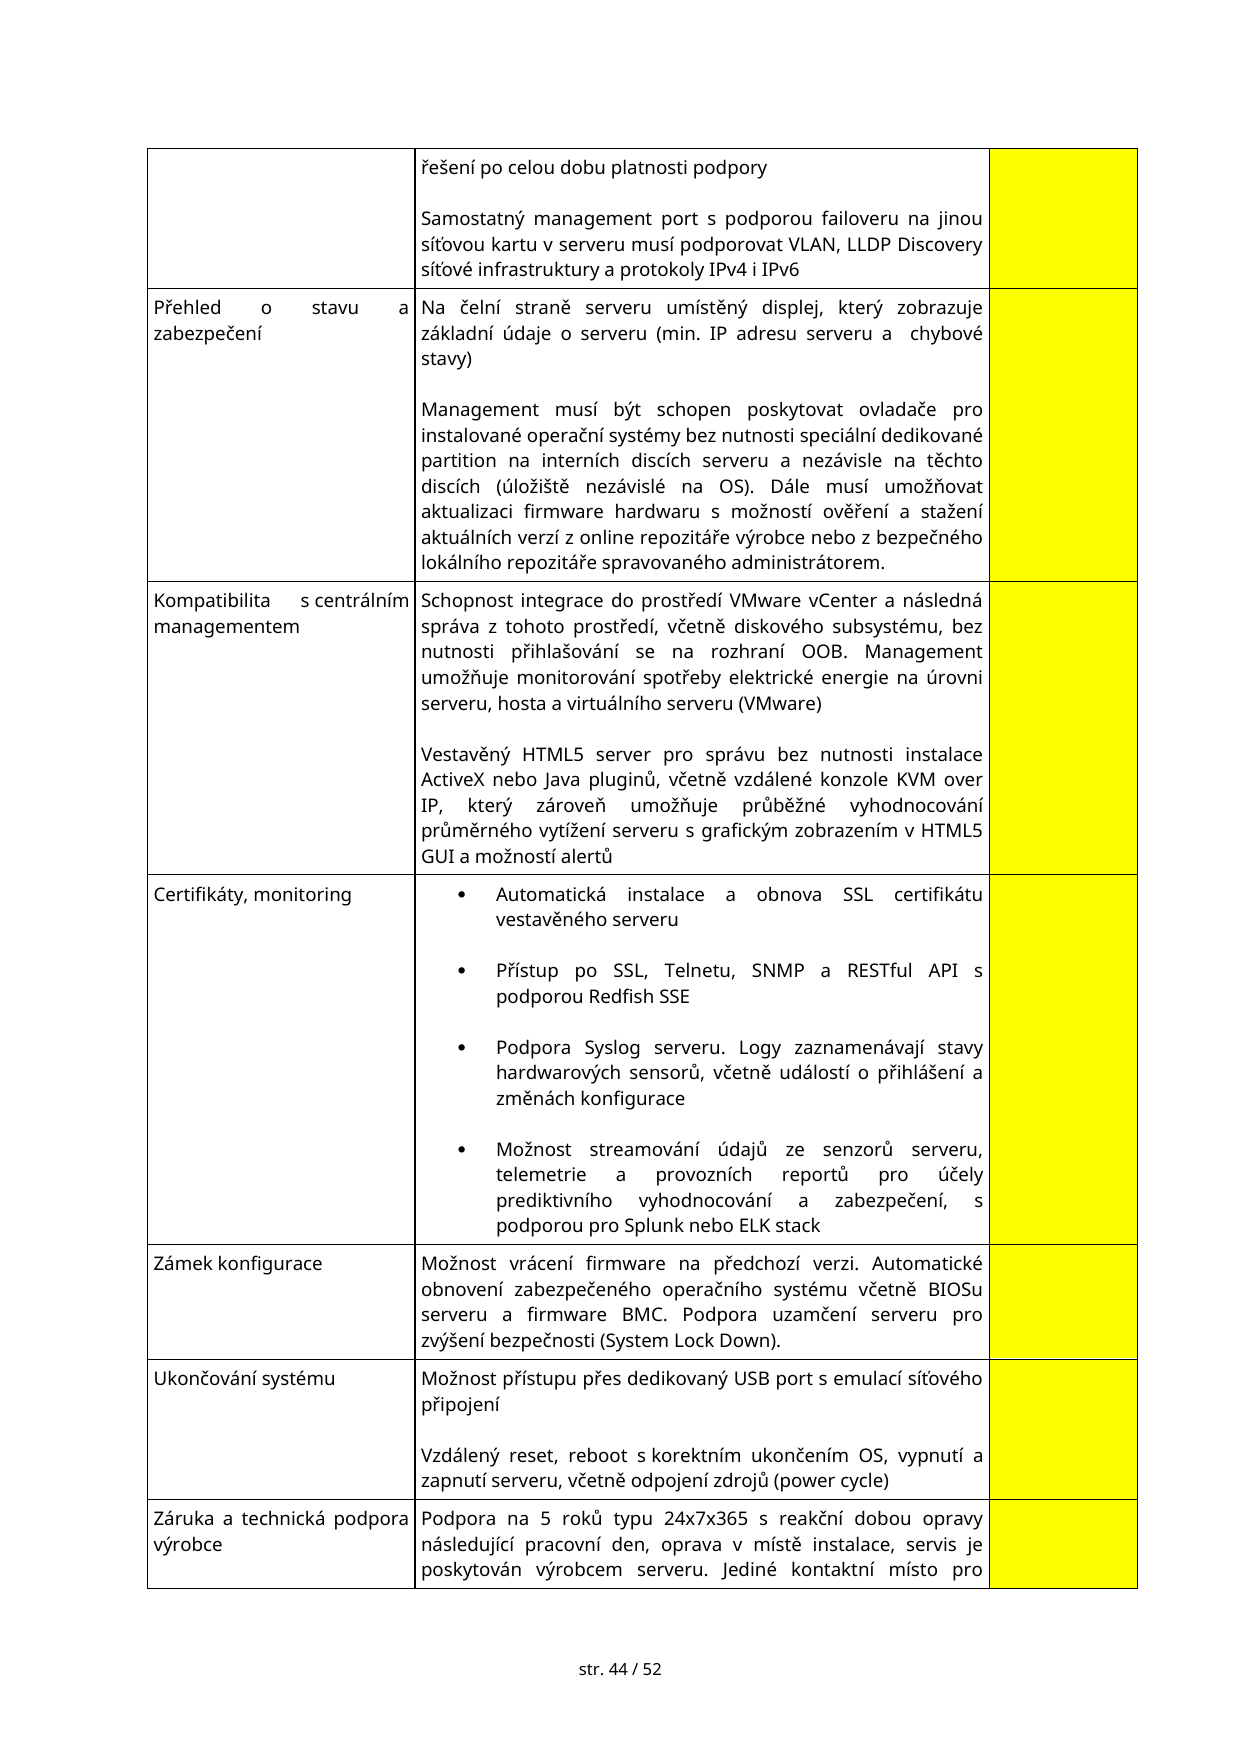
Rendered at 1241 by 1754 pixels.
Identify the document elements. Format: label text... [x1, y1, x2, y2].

table_cell [990, 149, 1137, 288]
table_cell Přehled o stavu a zabezpečení [148, 289, 414, 581]
table_cell Možnost přístupu přes dedikovaný USB port s emulací síťového připojení Vzdálený reset, reboot s korektním ukončením OS, vypnutí a zapnutí serveru, včetně odpojení zdrojů (power cycle) [416, 1360, 989, 1499]
table_cell [990, 1245, 1137, 1358]
table_cell Ukončování systému [148, 1360, 414, 1499]
table_cell Možnost vrácení firmware na předchozí verzi. Automatické obnovení zabezpečeného operačního systému včetně BIOSu serveru a firmware BMC. Podpora uzamčení serveru pro zvýšení bezpečnosti (System Lock Down). [416, 1245, 989, 1358]
table_cell Schopnost integrace do prostředí VMware vCenter a následná správa z tohoto prostředí, včetně diskového subsystému, bez nutnosti přihlašování se na rozhraní OOB. Management umožňuje monitorování spotřeby elektrické energie na úrovni serveru, hosta a virtuálního serveru (VMware) Vestavěný HTML5 server pro správu bez nutnosti instalace ActiveX nebo Java pluginů, včetně vzdálené konzole KVM over IP, který zároveň umožňuje průběžné vyhodnocování průměrného vytížení serveru s grafickým zobrazením v HTML5 GUI a možností alertů [416, 582, 989, 874]
table_cell Certifikáty, monitoring [148, 875, 414, 1244]
table_cell [990, 1500, 1137, 1588]
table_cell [416, 1500, 989, 1588]
table_cell Kompatibilita s centrálním managementem [148, 582, 414, 874]
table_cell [148, 149, 414, 288]
table_cell [990, 875, 1137, 1244]
table_cell [990, 1360, 1137, 1499]
table_cell Automatická instalace a obnova SSL certifikátu vestavěného serveru Přístup po SSL, Telnetu, SNMP a RESTful API s podporou Redfish SSE Podpora Syslog serveru. Logy zaznamenávají stavy hardwarových sensorů, včetně událostí o přihlášení a změnách konfigurace Možnost streamování údajů ze senzorů serveru, telemetrie a provozních reportů pro účely prediktivního vyhodnocování a zabezpečení, s podporou pro Splunk nebo ELK stack [416, 875, 989, 1244]
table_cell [148, 1500, 414, 1588]
table_cell Na čelní straně serveru umístěný displej, který zobrazuje základní údaje o serveru (min. IP adresu serveru a chybové stavy) Management musí být schopen poskytovat ovladače pro instalované operační systémy bez nutnosti speciální dedikované partition na interních discích serveru a nezávisle na těchto discích (úložiště nezávislé na OS). Dále musí umožňovat aktualizaci firmware hardwaru s možností ověření a stažení aktuálních verzí z online repozitáře výrobce nebo z bezpečného lokálního repozitáře spravovaného administrátorem. [416, 289, 989, 581]
table_cell Zámek konfigurace [148, 1245, 414, 1358]
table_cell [416, 149, 989, 288]
table_cell [990, 289, 1137, 581]
table_cell [990, 582, 1137, 874]
